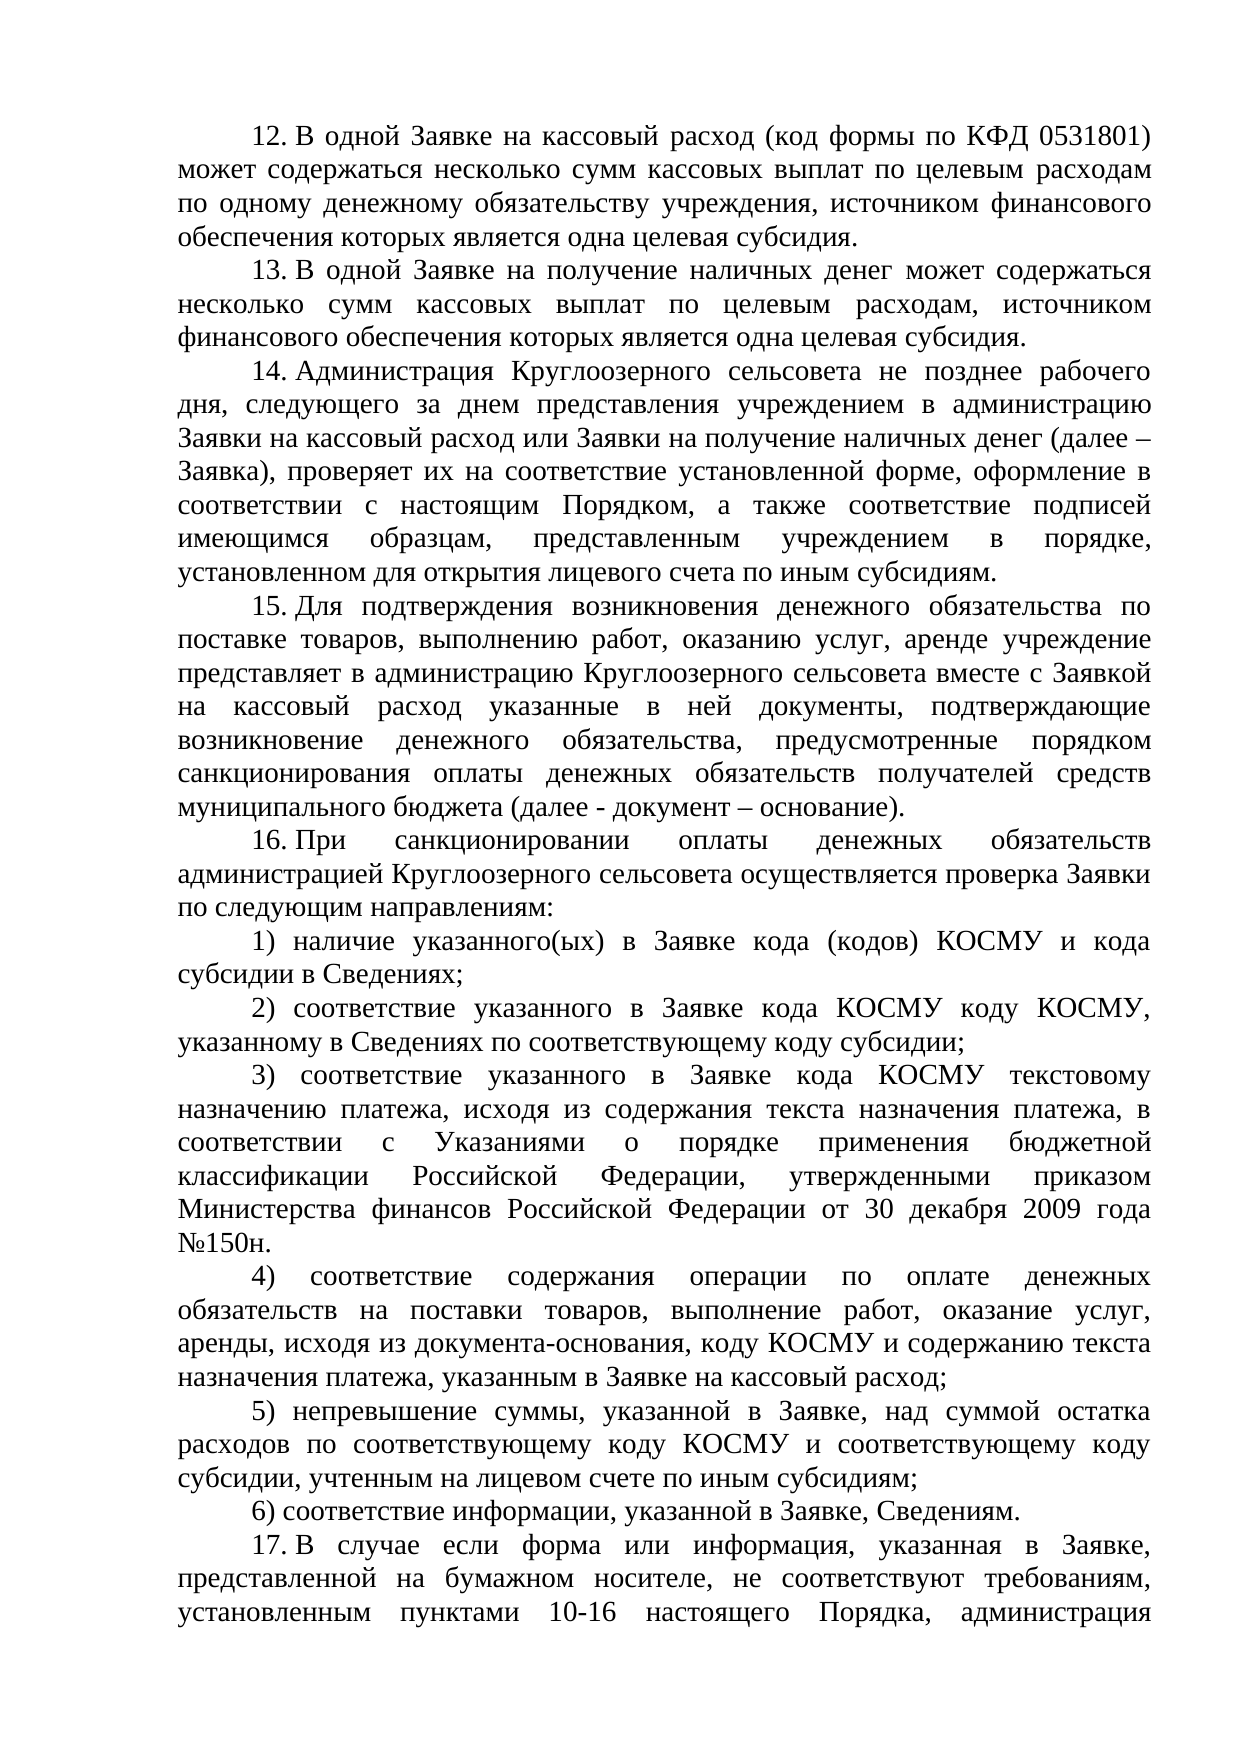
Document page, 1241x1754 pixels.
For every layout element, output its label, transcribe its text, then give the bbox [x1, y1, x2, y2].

text 1) наличие указанного(ых) в Заявке кода (кодов) КОСМУ и кода субсидии в Сведениях; [177, 923, 1152, 990]
text 6) соответствие информации, указанной в Заявке, Сведениям. [177, 1493, 1152, 1527]
text 16. При санкционировании оплаты денежных обязательств администрацией Круглоозерного сельсовета осуществляется проверка Заявки по следующим направлениям: [177, 822, 1152, 923]
text 12. В одной Заявке на кассовый расход (код формы по КФД 0531801) может содержаться несколько сумм кассовых выплат по целевым расходам по одному денежному обязательству учреждения, источником финансового обеспечения которых является одна целевая субсидия. [177, 118, 1152, 252]
text 14. Администрация Круглоозерного сельсовета не позднее рабочего дня, следующего за днем представления учреждением в администрацию Заявки на кассовый расход или Заявки на получение наличных денег (далее – Заявка), проверяет их на соответствие установленной форме, оформление в соответствии с настоящим Порядком, а также соответствие подписей имеющимся образцам, представленным учреждением в порядке, установленном для открытия лицевого счета по иным субсидиям. [177, 353, 1152, 588]
text 3) соответствие указанного в Заявке кода КОСМУ текстовому назначению платежа, исходя из содержания текста назначения платежа, в соответствии с Указаниями о порядке применения бюджетной классификации Российской Федерации, утвержденными приказом Министерства финансов Российской Федерации от 30 декабря 2009 года №150н. [177, 1057, 1152, 1258]
text 5) непревышение суммы, указанной в Заявке, над суммой остатка расходов по соответствующему коду КОСМУ и соответствующему коду субсидии, учтенным на лицевом счете по иным субсидиям; [177, 1393, 1152, 1493]
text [177, 1527, 1152, 1627]
text 13. В одной Заявке на получение наличных денег может содержаться несколько сумм кассовых выплат по целевым расходам, источником финансового обеспечения которых является одна целевая субсидия. [177, 252, 1152, 353]
text 2) соответствие указанного в Заявке кода КОСМУ коду КОСМУ, указанному в Сведениях по соответствующему коду субсидии; [177, 990, 1152, 1057]
text 15. Для подтверждения возникновения денежного обязательства по поставке товаров, выполнению работ, оказанию услуг, аренде учреждение представляет в администрацию Круглоозерного сельсовета вместе с Заявкой на кассовый расход указанные в ней документы, подтверждающие возникновение денежного обязательства, предусмотренные порядком санкционирования оплаты денежных обязательств получателей средств муниципального бюджета (далее - документ – основание). [177, 588, 1152, 822]
text 4) соответствие содержания операции по оплате денежных обязательств на поставки товаров, выполнение работ, оказание услуг, аренды, исходя из документа-основания, коду КОСМУ и содержанию текста назначения платежа, указанным в Заявке на кассовый расход; [177, 1258, 1152, 1393]
